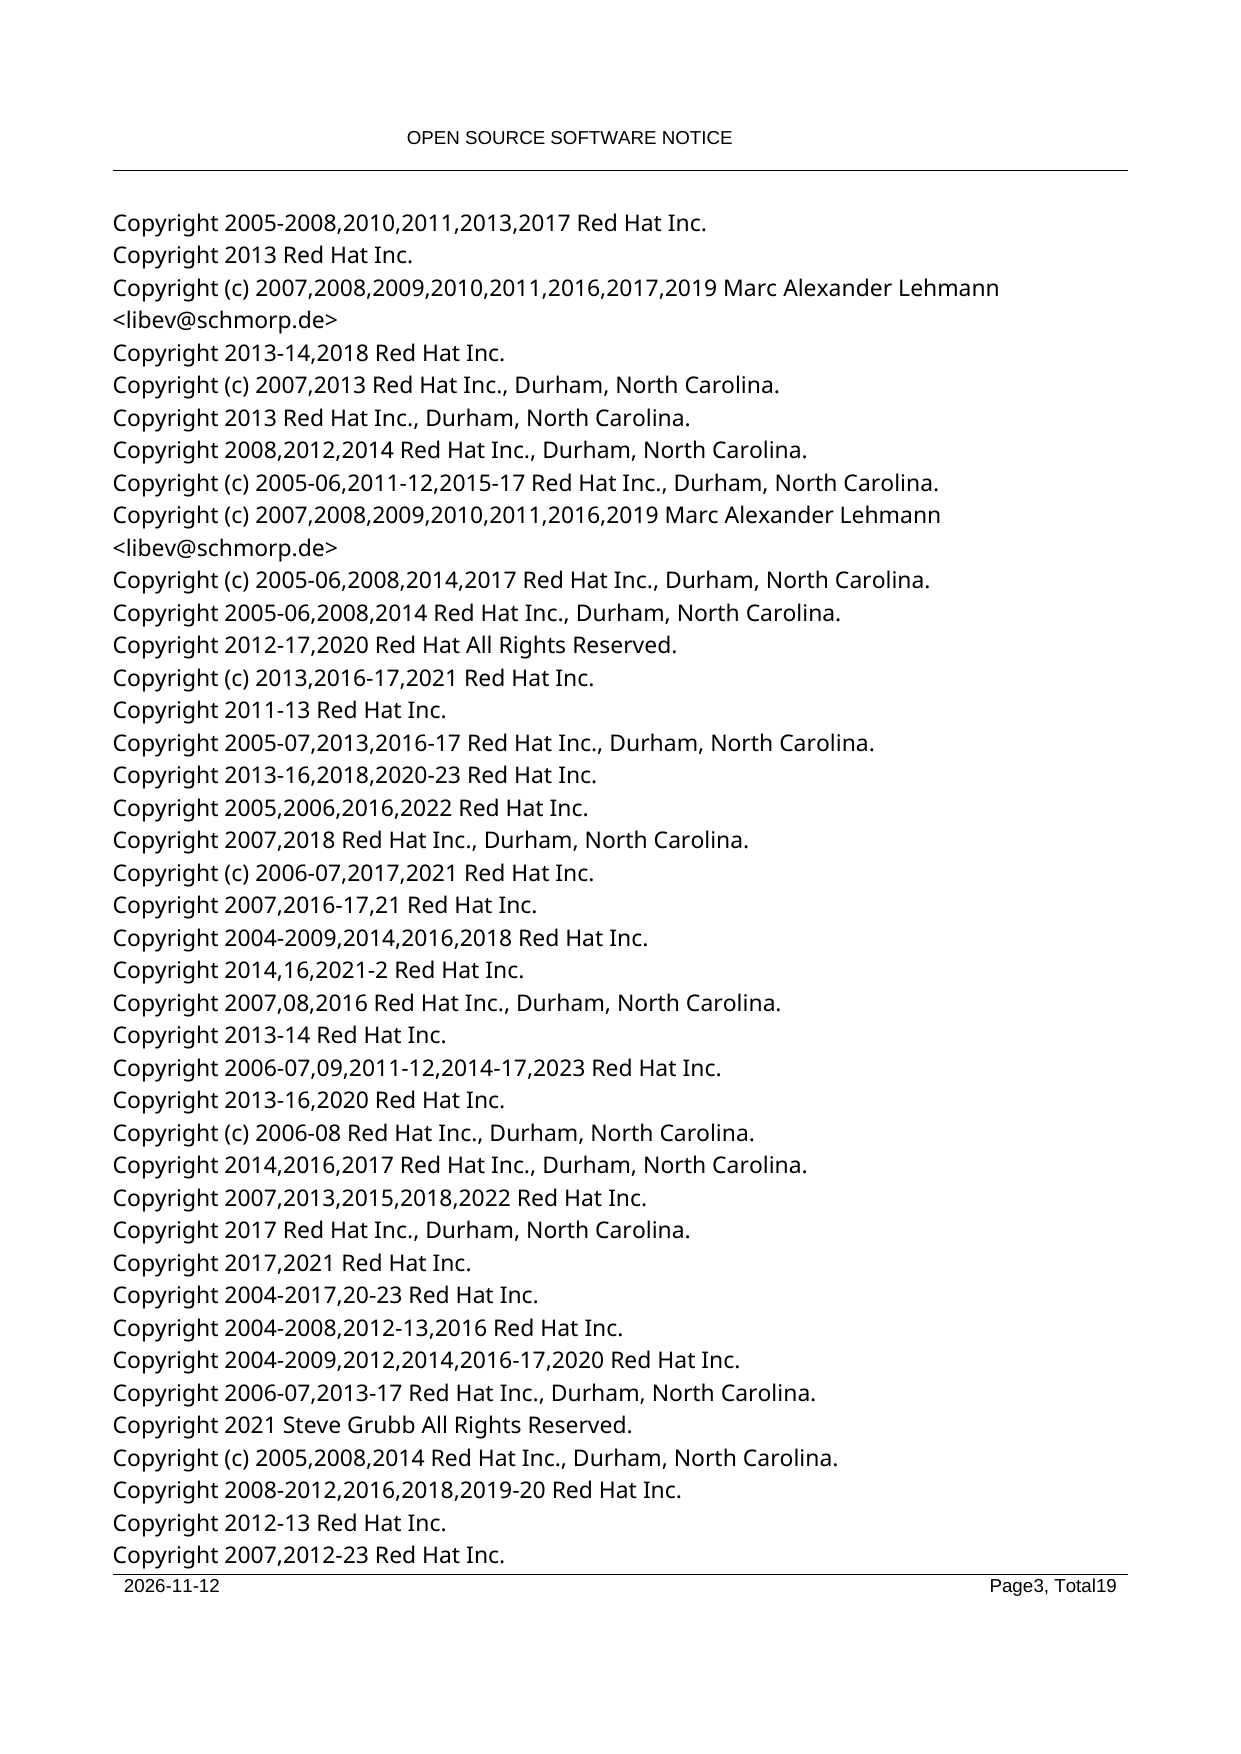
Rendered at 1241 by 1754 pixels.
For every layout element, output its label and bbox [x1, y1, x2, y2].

text [112, 206, 1128, 1571]
